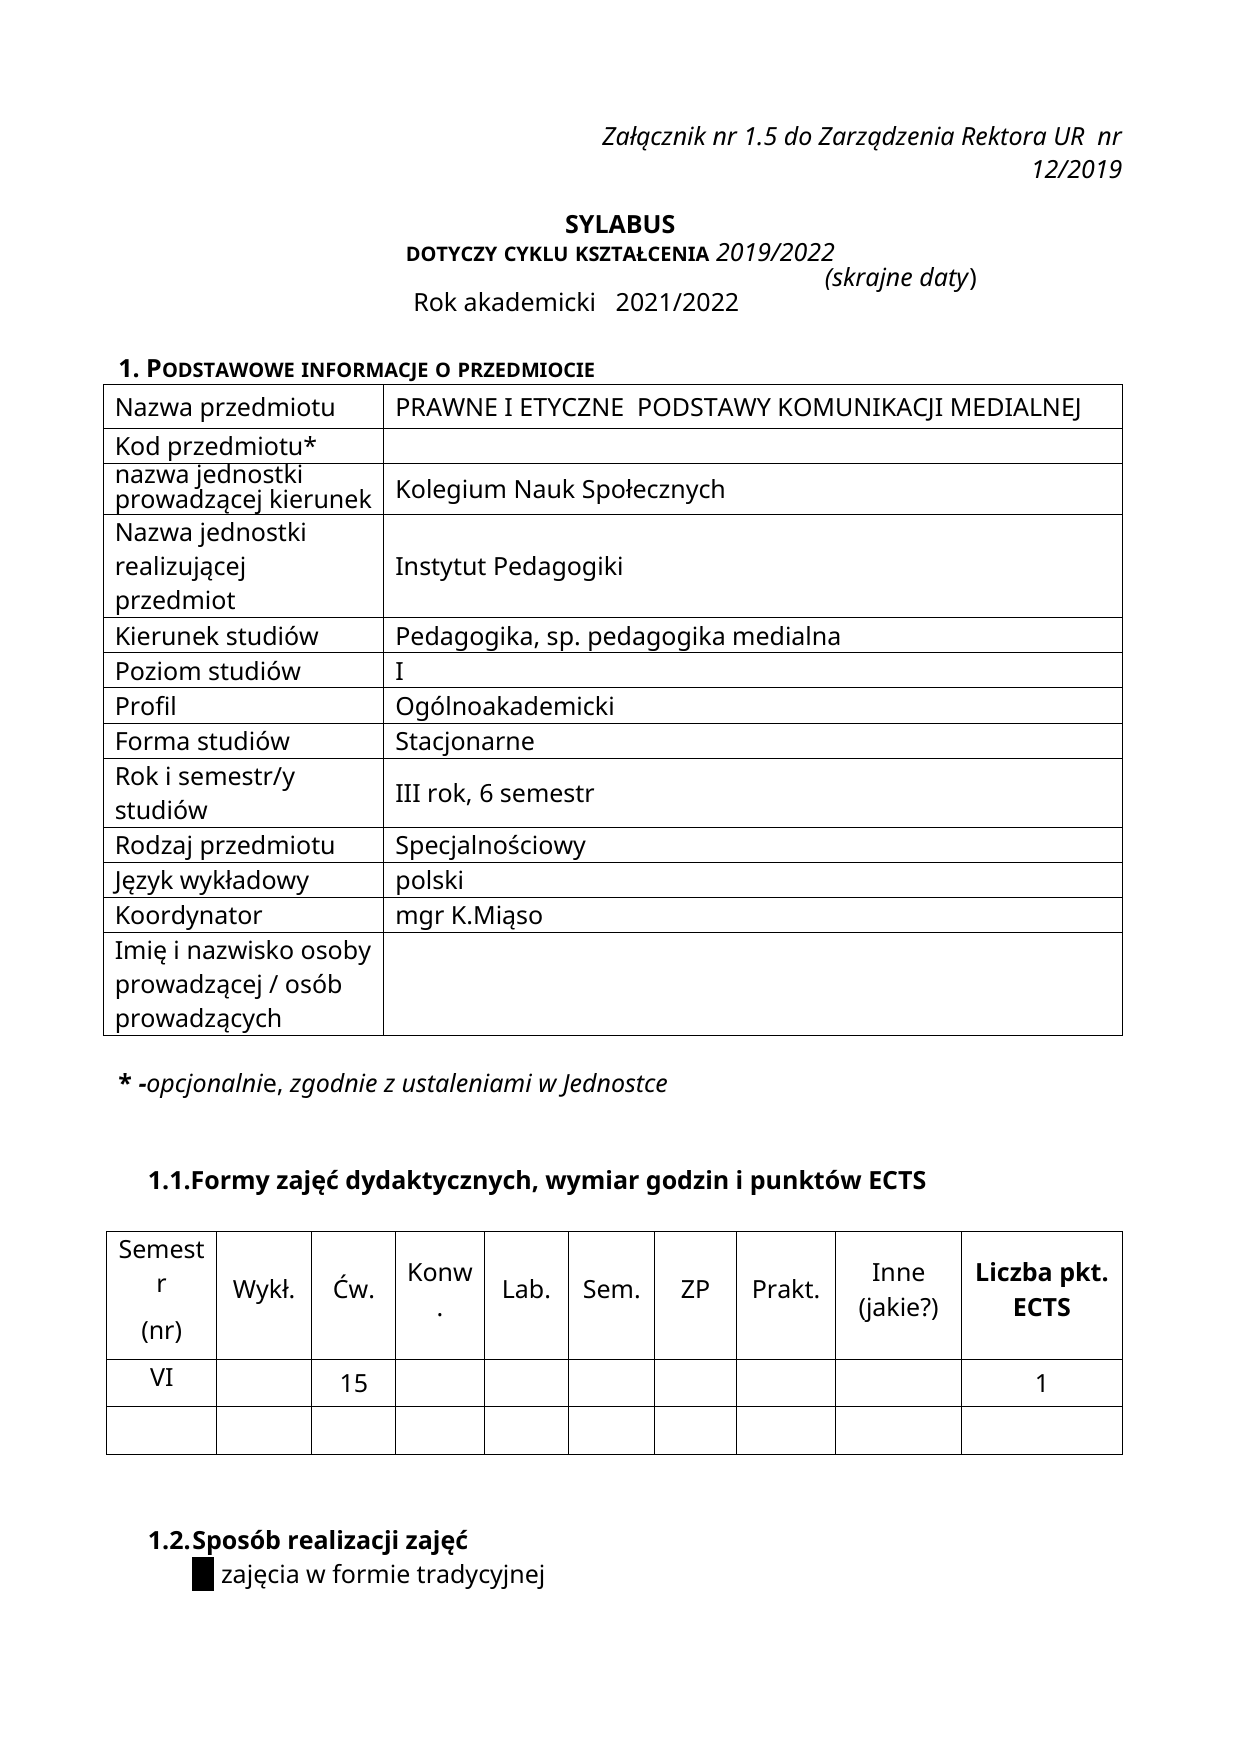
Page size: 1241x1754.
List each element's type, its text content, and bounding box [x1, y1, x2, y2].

table_header ZP [655, 1232, 736, 1359]
table_cell [737, 1360, 835, 1406]
table_cell Stacjonarne [384, 724, 1122, 757]
table_cell [217, 1360, 311, 1406]
table_cell Forma studiów [104, 724, 383, 757]
text 1.2. Sposób realizacji zajęć [148, 1523, 1122, 1557]
table_header Liczba pkt. ECTS [962, 1232, 1122, 1359]
table_cell III rok, 6 semestr [384, 759, 1122, 827]
table_cell nazwa jednostki prowadzącej kierunek [104, 464, 383, 514]
table_cell VI [107, 1360, 216, 1406]
table_cell Ogólnoakademicki [384, 688, 1122, 722]
table_cell Imię i nazwisko osoby prowadzącej / osób prowadzących [104, 933, 383, 1035]
table_cell Specjalnościowy [384, 828, 1122, 862]
table_header Sem. [569, 1232, 654, 1359]
table_header Semestr (nr) [107, 1232, 216, 1359]
table_cell [384, 429, 1122, 463]
table_cell [655, 1360, 736, 1406]
table_cell [384, 933, 1122, 1035]
text 1.1.Formy zajęć dydaktycznych, wymiar godzin i punktów ECTS [148, 1163, 1122, 1197]
table_cell [485, 1407, 568, 1453]
table_cell Rok i semestr/y studiów [104, 759, 383, 827]
text 1. Podstawowe informacje o przedmiocie [118, 350, 1122, 384]
table_cell [485, 1360, 568, 1406]
table_cell [217, 1407, 311, 1453]
table_cell [312, 1407, 395, 1453]
text dotyczy cyklu kształcenia 2019/2022 [118, 241, 1122, 266]
table_cell [655, 1407, 736, 1453]
table_cell Kolegium Nauk Społecznych [384, 464, 1122, 514]
table_cell 1 [962, 1360, 1122, 1406]
text SYLABUS [118, 207, 1122, 241]
table_header Lab. [485, 1232, 568, 1359]
text ☐ zajęcia w formie tradycyjnej [214, 1557, 1122, 1591]
table_cell I [384, 653, 1122, 687]
table_cell Nazwa jednostki realizującej przedmiot [104, 515, 383, 617]
table_header Inne (jakie?) [836, 1232, 961, 1359]
table_cell [396, 1360, 484, 1406]
table_cell [107, 1407, 216, 1453]
table_cell Rodzaj przedmiotu [104, 828, 383, 862]
table_cell Poziom studiów [104, 653, 383, 687]
table_cell [569, 1360, 654, 1406]
table_header Wykł. [217, 1232, 311, 1359]
table_cell Kod przedmiotu* [104, 429, 383, 463]
table_header Ćw. [312, 1232, 395, 1359]
table_cell Profil [104, 688, 383, 722]
text Załącznik nr 1.5 do Zarządzenia Rektora UR nr 12/2019 [118, 118, 1122, 186]
text (skrajne daty) [118, 266, 1122, 291]
table_cell [836, 1407, 961, 1453]
table_cell [962, 1407, 1122, 1453]
text * -opcjonalnie, zgodnie z ustaleniami w Jednostce [118, 1065, 1122, 1099]
table_cell mgr K.Miąso [384, 898, 1122, 932]
table_cell Kierunek studiów [104, 618, 383, 652]
table_cell [569, 1407, 654, 1453]
table_cell Pedagogika, sp. pedagogika medialna [384, 618, 1122, 652]
table_cell 15 [312, 1360, 395, 1406]
table_cell polski [384, 863, 1122, 897]
text Rok akademicki 2021/2022 [118, 291, 1122, 316]
table_header Nazwa przedmiotu [104, 385, 383, 428]
table_cell Koordynator [104, 898, 383, 932]
table_header Konw. [396, 1232, 484, 1359]
table_cell [737, 1407, 835, 1453]
table_header PRAWNE I ETYCZNE PODSTAWY KOMUNIKACJI MEDIALNEJ [384, 385, 1122, 428]
table_header Prakt. [737, 1232, 835, 1359]
table_cell Instytut Pedagogiki [384, 515, 1122, 617]
table_cell [396, 1407, 484, 1453]
table_cell [836, 1360, 961, 1406]
table_cell Język wykładowy [104, 863, 383, 897]
